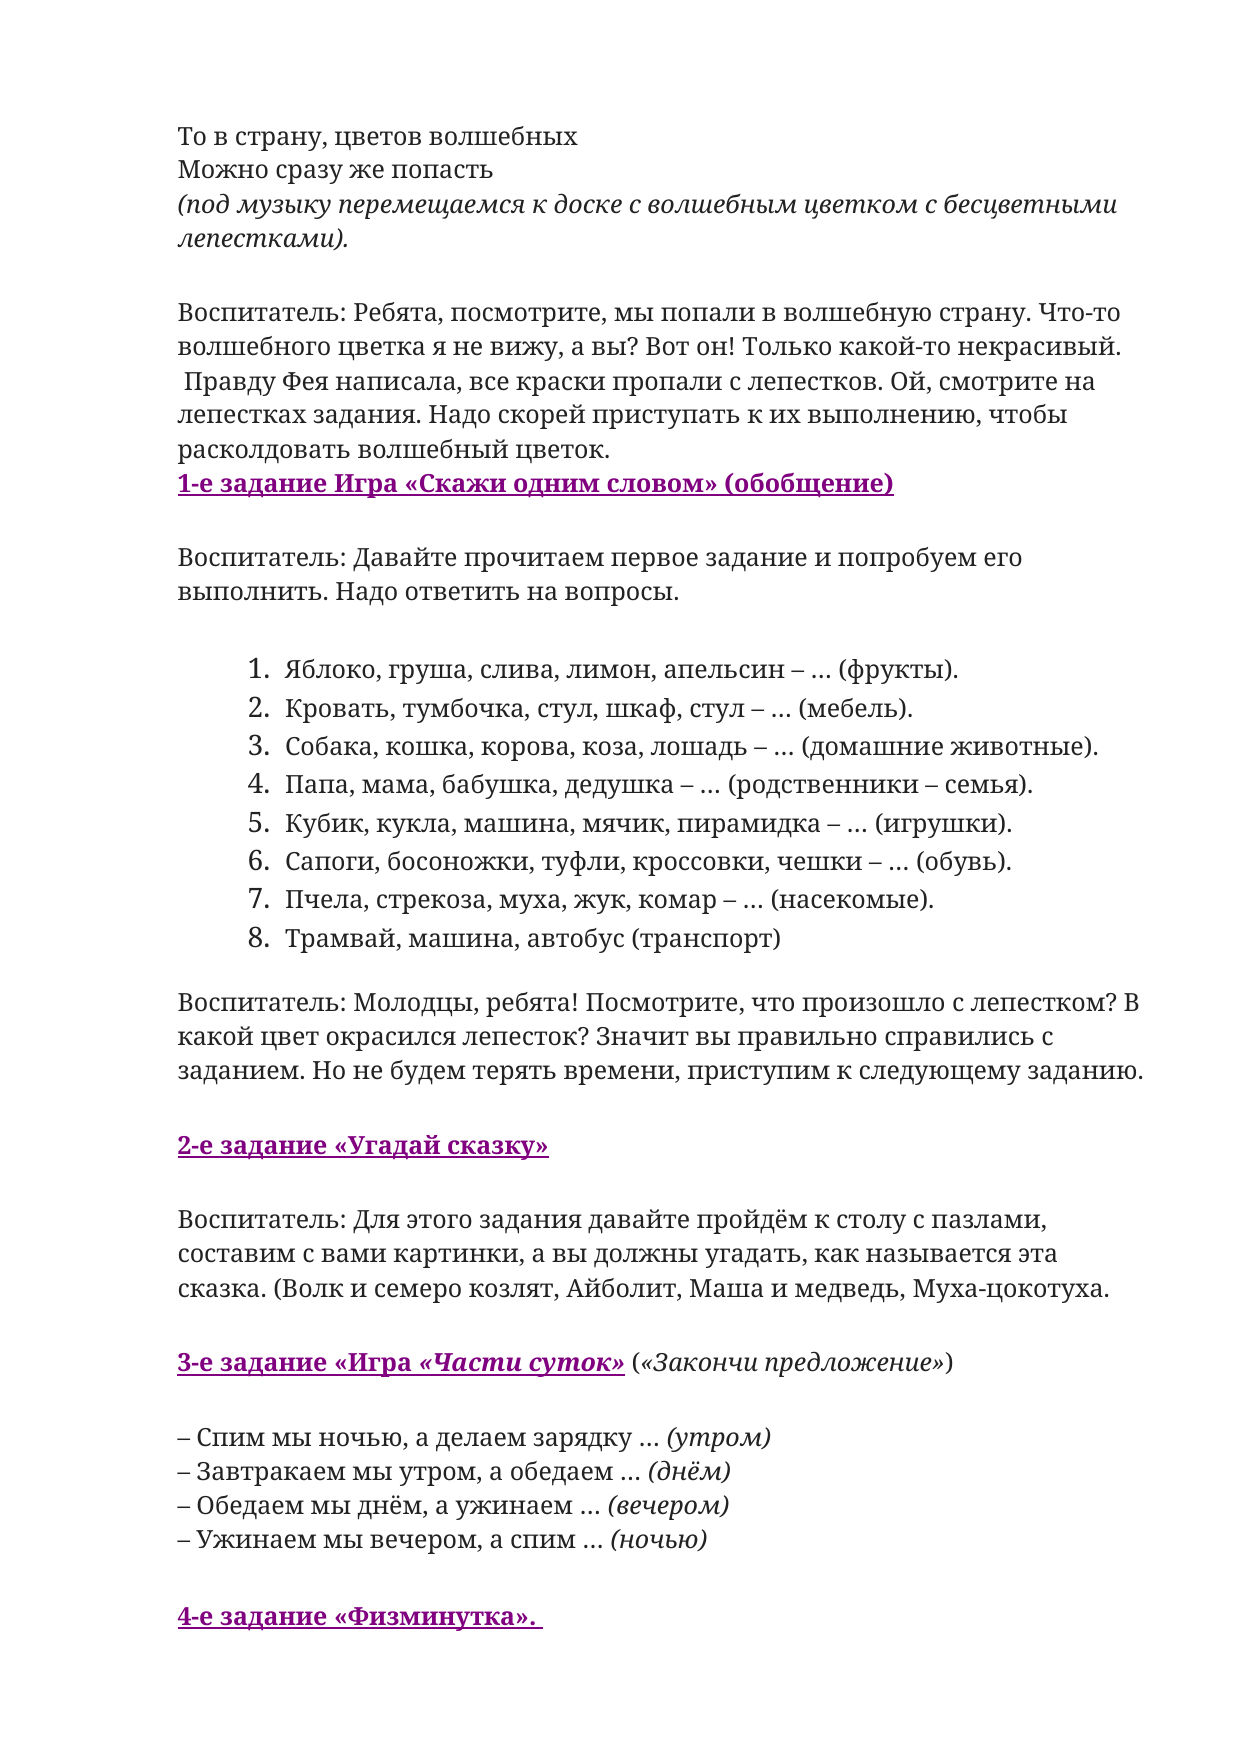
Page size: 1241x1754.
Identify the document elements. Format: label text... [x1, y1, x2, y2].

text 4-е задание «Физминутка». [177, 1598, 1152, 1632]
list Сапоги, босоножки, туфли, кроссовки, чешки – … (обувь). [247, 840, 1152, 879]
list Трамвай, машина, автобус (транспорт) [247, 917, 1152, 955]
text – Завтракаем мы утром, а обедаем … (днём) [177, 1454, 1152, 1488]
text Правду Фея написала, все краски пропали с лепестков. Ой, смотрите на лепестках задания. Надо скорей приступать к их выполнению, чтобы расколдовать волшебный цветок. [177, 363, 1152, 465]
text 1-е задание Игра «Скажи одним словом» (обобщение) [177, 465, 1152, 499]
text – Спим мы ночью, а делаем зарядку … (утром) [177, 1419, 1152, 1454]
list Кубик, кукла, машина, мячик, пирамидка – … (игрушки). [247, 802, 1152, 840]
list Кровать, тумбочка, стул, шкаф, стул – … (мебель). [247, 687, 1152, 725]
text Воспитатель: Для этого задания давайте пройдём к столу с пазлами, составим с вами картинки, а вы должны угадать, как называется эта сказка. (Волк и семеро козлят, Айболит, Маша и медведь, Муха-цокотуха. [177, 1202, 1152, 1304]
list Пчела, стрекоза, муха, жук, комар – … (насекомые). [247, 879, 1152, 917]
list Собака, кошка, корова, коза, лошадь – … (домашние животные). [247, 725, 1152, 764]
text Можно сразу же попасть [177, 152, 1152, 186]
text – Ужинаем мы вечером, а спим … (ночью) [177, 1522, 1152, 1556]
text – Обедаем мы днём, а ужинаем … (вечером) [177, 1488, 1152, 1522]
text Воспитатель: Молодцы, ребята! Посмотрите, что произошло с лепестком? В какой цвет окрасился лепесток? Значит вы правильно справились с заданием. Но не будем терять времени, приступим к следующему заданию. [177, 984, 1152, 1087]
text Воспитатель: Давайте прочитаем первое задание и попробуем его выполнить. Надо ответить на вопросы. [177, 540, 1152, 608]
text 2-е задание «Угадай сказку» [177, 1127, 1152, 1161]
text 3-е задание «Игра «Части суток» («Закончи предложение») [177, 1345, 1152, 1379]
list Яблоко, груша, слива, лимон, апельсин – … (фрукты). [247, 649, 1152, 687]
text То в страну, цветов волшебных [177, 118, 1152, 152]
list Папа, мама, бабушка, дедушка – … (родственники – семья). [247, 764, 1152, 802]
text (под музыку перемещаемся к доске с волшебным цветком с бесцветными лепестками). [177, 186, 1152, 254]
text Воспитатель: Ребята, посмотрите, мы попали в волшебную страну. Что-то волшебного цветка я не вижу, а вы? Вот он! Только какой-то некрасивый. [177, 295, 1152, 363]
